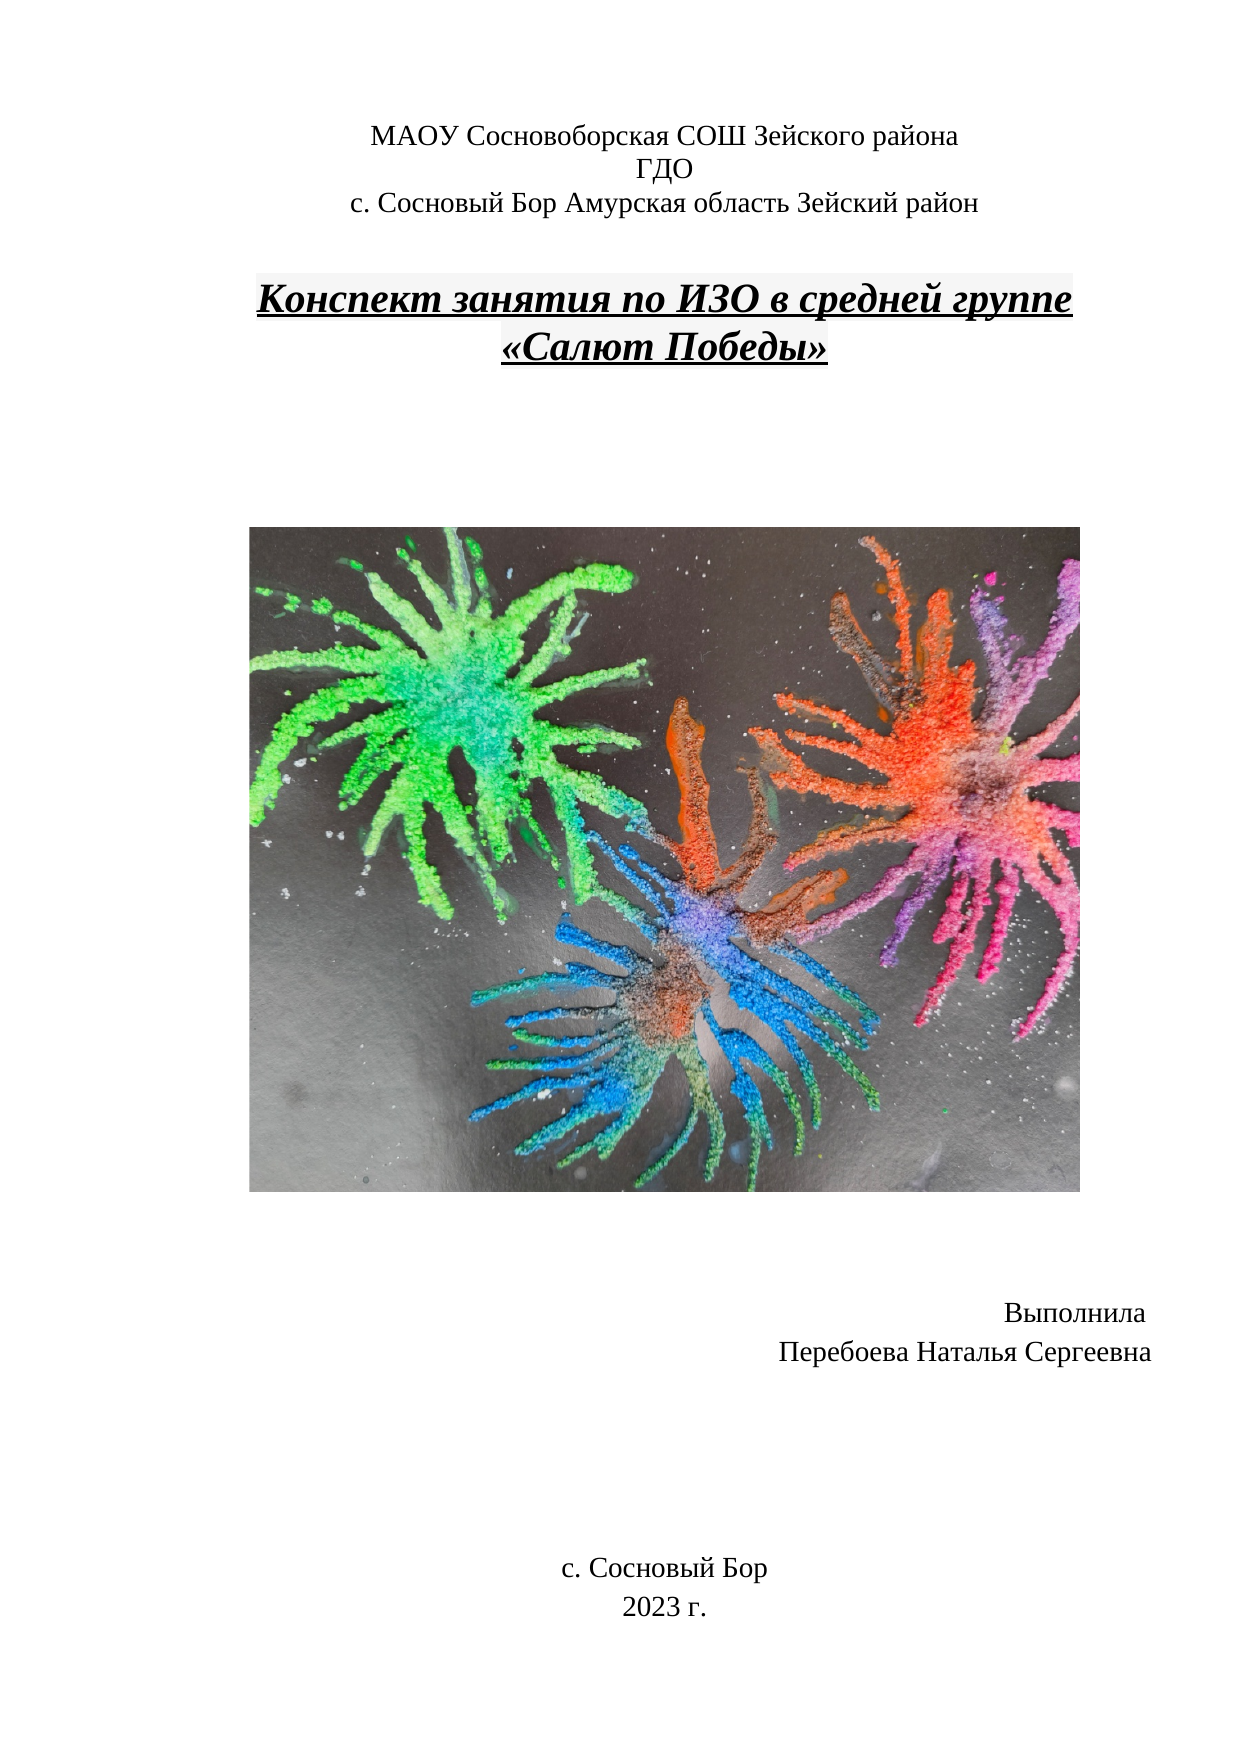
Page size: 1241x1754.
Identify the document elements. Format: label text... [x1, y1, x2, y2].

picture [249, 527, 1080, 1192]
text ГДО [177, 152, 1152, 185]
text Перебоева Наталья Сергеевна [177, 1334, 1152, 1367]
text с. Сосновый Бор Амурская область Зейский район [177, 185, 1152, 219]
text Конспект занятия по ИЗО в средней группе «Салют Победы» [828, 273, 1152, 369]
text Выполнила [177, 1295, 1152, 1329]
text с. Сосновый Бор [177, 1551, 1152, 1584]
text 2023 г. [177, 1589, 1152, 1623]
text МАОУ Сосновоборская СОШ Зейского района [177, 118, 1152, 152]
text Конспект занятия по ИЗО в средней группе «Салют Победы» [177, 273, 501, 369]
